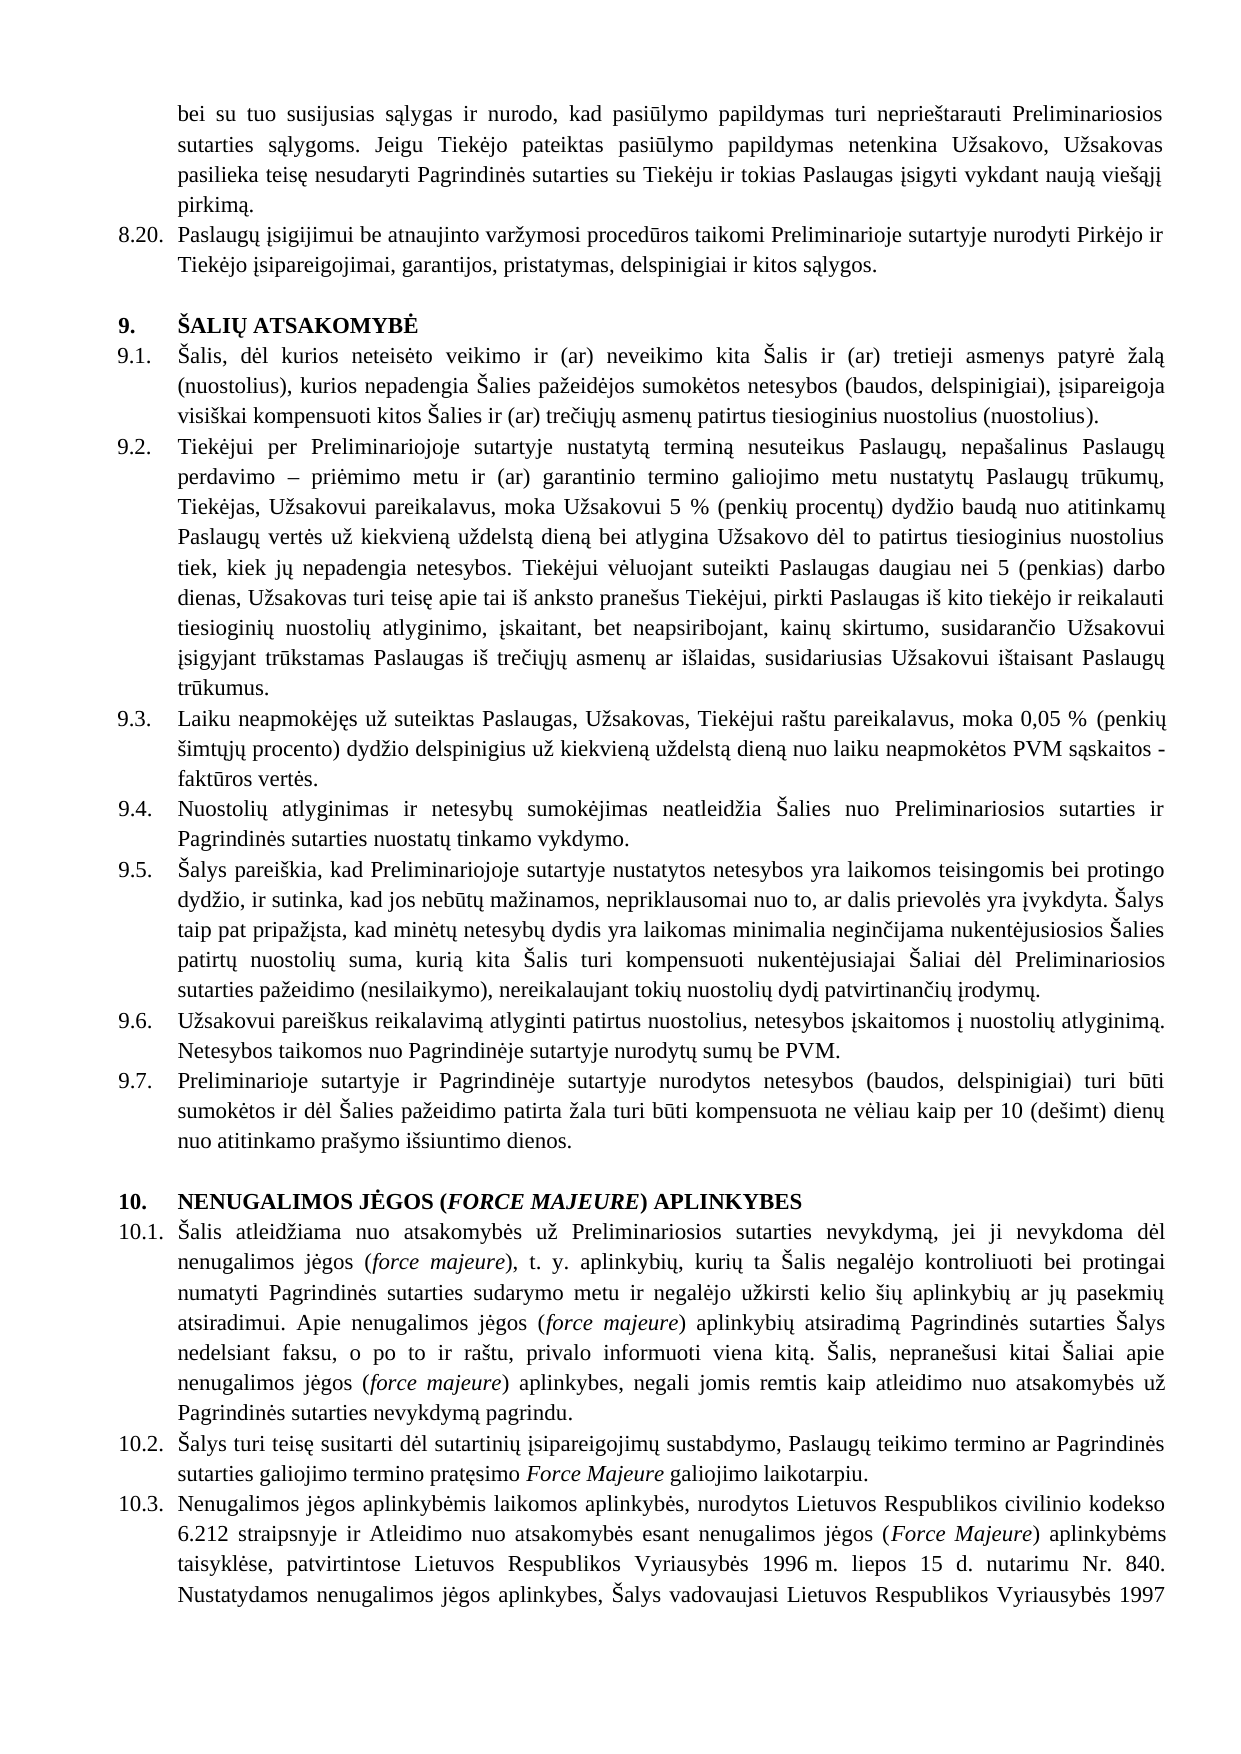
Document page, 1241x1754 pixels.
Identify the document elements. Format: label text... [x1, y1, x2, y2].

list Šalys pareiškia, kad Preliminariojoje sutartyje nustatytos netesybos yra laikomos teisingomis bei protingo dydžio, ir sutinka, kad jos nebūtų mažinamos, nepriklausomai nuo to, ar dalis prievolės yra įvykdyta. Šalys taip pat pripažįsta, kad minėtų netesybų dydis yra laikomas minimalia neginčijama nukentėjusiosios Šalies patirtų nuostolių suma, kurią kita Šalis turi kompensuoti nukentėjusiajai Šaliai dėl Preliminariosios sutarties pažeidimo (nesilaikymo), nereikalaujant tokių nuostolių dydį patvirtinančių įrodymų. [118, 856, 1166, 1003]
list Preliminarioje sutartyje ir Pagrindinėje sutartyje nurodytos netesybos (baudos, delspinigiai) turi būti sumokėtos ir dėl Šalies pažeidimo patirta žala turi būti kompensuota ne vėliau kaip per 10 (dešimt) dienų nuo atitinkamo prašymo išsiuntimo dienos. [118, 1067, 1166, 1154]
list Tiekėjui per Preliminariojoje sutartyje nustatytą terminą nesuteikus Paslaugų, nepašalinus Paslaugų perdavimo – priėmimo metu ir (ar) garantinio termino galiojimo metu nustatytų Paslaugų trūkumų, Tiekėjas, Užsakovui pareikalavus, moka Užsakovui 5 % (penkių procentų) dydžio baudą nuo atitinkamų Paslaugų vertės už kiekvieną uždelstą dieną bei atlygina Užsakovo dėl to patirtus tiesioginius nuostolius tiek, kiek jų nepadengia netesybos. Tiekėjui vėluojant suteikti Paslaugas daugiau nei 5 (penkias) darbo dienas, Užsakovas turi teisę apie tai iš anksto pranešus Tiekėjui, pirkti Paslaugas iš kito tiekėjo ir reikalauti tiesioginių nuostolių atlyginimo, įskaitant, bet neapsiribojant, kainų skirtumo, susidarančio Užsakovui įsigyjant trūkstamas Paslaugas iš trečiųjų asmenų ar išlaidas, susidariusias Užsakovui ištaisant Paslaugų trūkumus. [117, 433, 1166, 701]
list Šalis, dėl kurios neteisėto veikimo ir (ar) neveikimo kita Šalis ir (ar) tretieji asmenys patyrė žalą (nuostolius), kurios nepadengia Šalies pažeidėjos sumokėtos netesybos (baudos, delspinigiai), įsipareigoja visiškai kompensuoti kitos Šalies ir (ar) trečiųjų asmenų patirtus tiesioginius nuostolius (nuostolius). [117, 342, 1166, 429]
list Šalis atleidžiama nuo atsakomybės už Preliminariosios sutarties nevykdymą, jei ji nevykdoma dėl nenugalimos jėgos (force majeure), t. y. aplinkybių, kurių ta Šalis negalėjo kontroliuoti bei protingai numatyti Pagrindinės sutarties sudarymo metu ir negalėjo užkirsti kelio šių aplinkybių ar jų pasekmių atsiradimui. Apie nenugalimos jėgos (force majeure) aplinkybių atsiradimą Pagrindinės sutarties Šalys nedelsiant faksu, o po to ir raštu, privalo informuoti viena kitą. Šalis, nepranešusi kitai Šaliai apie nenugalimos jėgos (force majeure) aplinkybes, negali jomis remtis kaip atleidimo nuo atsakomybės už Pagrindinės sutarties nevykdymą pagrindu. [118, 1218, 1166, 1426]
list Paslaugų įsigijimui be atnaujinto varžymosi procedūros taikomi Preliminarioje sutartyje nurodyti Pirkėjo ir Tiekėjo įsipareigojimai, garantijos, pristatymas, delspinigiai ir kitos sąlygos. [118, 221, 1164, 278]
list ŠALIŲ ATSAKOMYBĖ [118, 312, 1164, 338]
list NENUGALIMOS JĖGOS (FORCE MAJEURE) APLINKYBES [118, 1188, 1164, 1214]
list Šalys turi teisę susitarti dėl sutartinių įsipareigojimų sustabdymo, Paslaugų teikimo termino ar Pagrindinės sutarties galiojimo termino pratęsimo Force Majeure galiojimo laikotarpiu. [118, 1429, 1166, 1486]
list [118, 1490, 1166, 1607]
list Nuostolių atlyginimas ir netesybų sumokėjimas neatleidžia Šalies nuo Preliminariosios sutarties ir Pagrindinės sutarties nuostatų tinkamo vykdymo. [118, 795, 1164, 852]
list Užsakovui pareiškus reikalavimą atlyginti patirtus nuostolius, netesybos įskaitomos į nuostolių atlyginimą. Netesybos taikomos nuo Pagrindinėje sutartyje nurodytų sumų be PVM. [118, 1007, 1166, 1063]
list Laiku neapmokėjęs už suteiktas Paslaugas, Užsakovas, Tiekėjui raštu pareikalavus, moka 0,05 % (penkių šimtųjų procento) dydžio delspinigius už kiekvieną uždelstą dieną nuo laiku neapmokėtos PVM sąskaitos - faktūros vertės. [117, 704, 1166, 791]
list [118, 100, 1164, 217]
